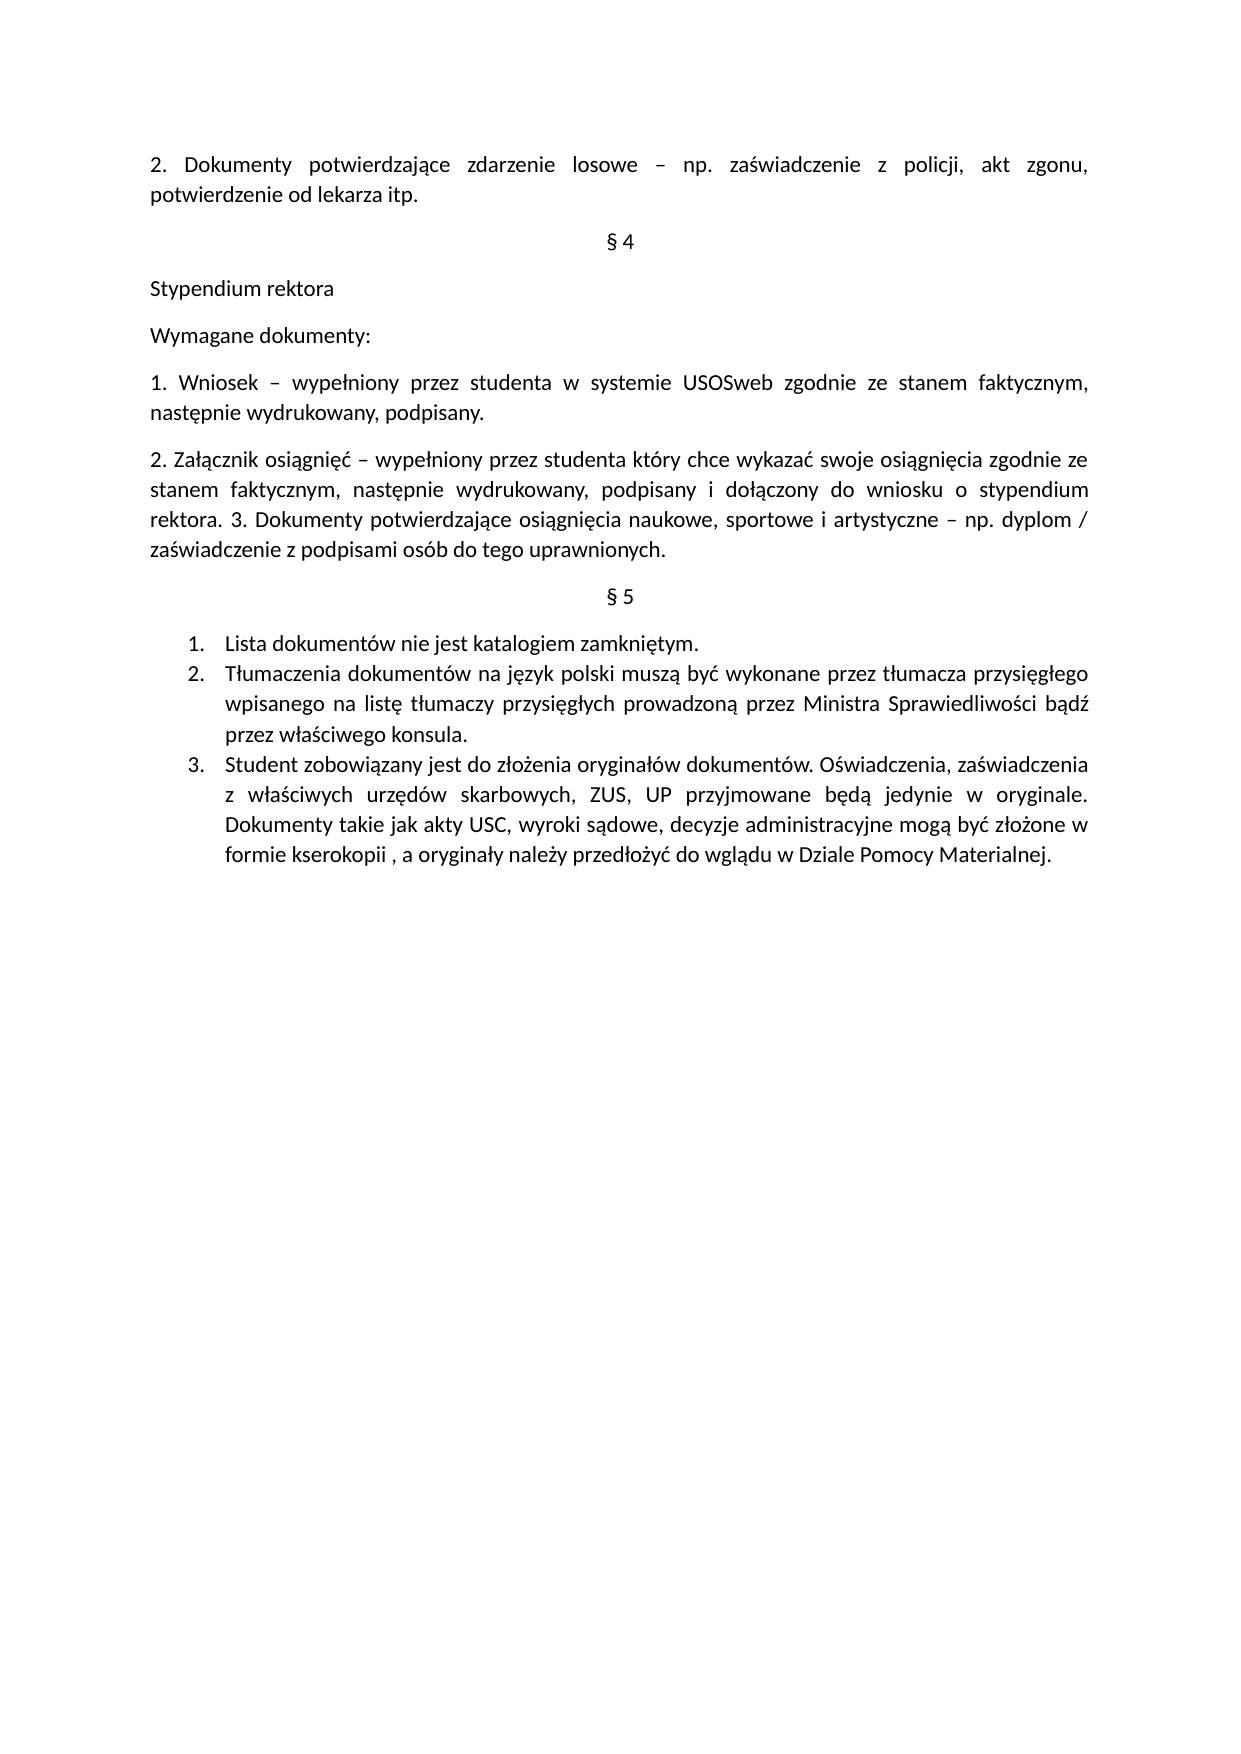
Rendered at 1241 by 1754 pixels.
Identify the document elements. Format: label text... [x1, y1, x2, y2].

text 2. Załącznik osiągnięć – wypełniony przez studenta który chce wykazać swoje osiągnięcia zgodnie ze stanem faktycznym, następnie wydrukowany, podpisany i dołączony do wniosku o stypendium rektora. 3. Dokumenty potwierdzające osiągnięcia naukowe, sportowe i artystyczne – np. dyplom / zaświadczenie z podpisami osób do tego uprawnionych. [150, 445, 1090, 563]
text Wymagane dokumenty: [150, 321, 1090, 349]
text Stypendium rektora [150, 274, 1090, 302]
text § 5 [150, 582, 1090, 610]
text 1. Wniosek – wypełniony przez studenta w systemie USOSweb zgodnie ze stanem faktycznym, następnie wydrukowany, podpisany. [150, 368, 1090, 426]
text § 4 [150, 227, 1090, 255]
list Student zobowiązany jest do złożenia oryginałów dokumentów. Oświadczenia, zaświadczenia z właściwych urzędów skarbowych, ZUS, UP przyjmowane będą jedynie w oryginale. Dokumenty takie jak akty USC, wyroki sądowe, decyzje administracyjne mogą być złożone w formie kserokopii , a oryginały należy przedłożyć do wglądu w Dziale Pomocy Materialnej. [187, 750, 1090, 869]
list Tłumaczenia dokumentów na język polski muszą być wykonane przez tłumacza przysięgłego wpisanego na listę tłumaczy przysięgłych prowadzoną przez Ministra Sprawiedliwości bądź przez właściwego konsula. [187, 659, 1090, 748]
list Lista dokumentów nie jest katalogiem zamkniętym. [187, 629, 1090, 657]
text 2. Dokumenty potwierdzające zdarzenie losowe – np. zaświadczenie z policji, akt zgonu, potwierdzenie od lekarza itp. [150, 150, 1090, 208]
